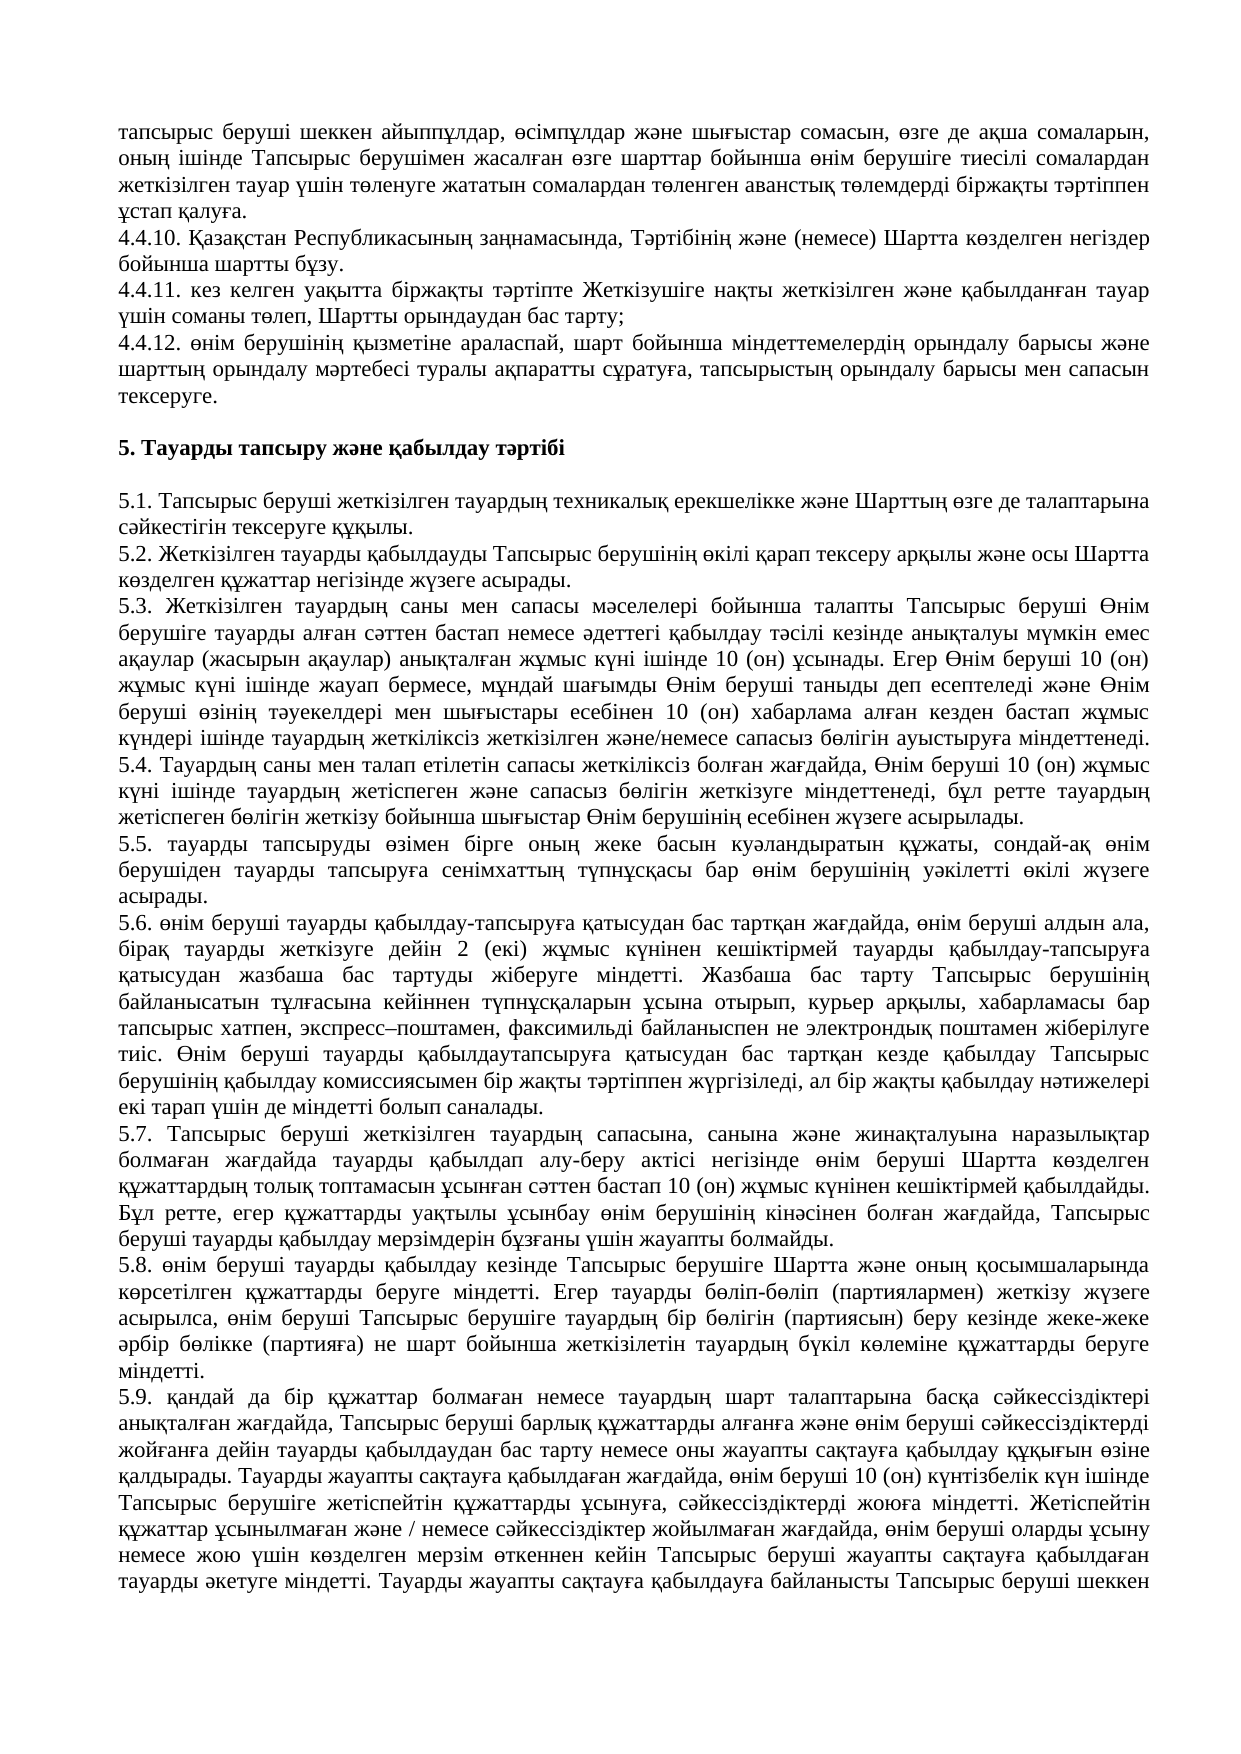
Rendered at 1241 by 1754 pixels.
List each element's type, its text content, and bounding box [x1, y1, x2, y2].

text 5.5. тауарды тапсыруды өзімен бірге оның жеке басын куәландыратын құжаты, сондай-ақ өнім берушіден тауарды тапсыруға сенімхаттың түпнұсқасы бар өнім берушінің уәкілетті өкілі жүзеге асырады. [118, 830, 1152, 909]
text 4.4.11. кез келген уақытта біржақты тәртіпте Жеткізушіге нақты жеткізілген және қабылданған тауар үшін соманы төлеп, Шартты орындаудан бас тарту; [118, 276, 1152, 329]
text 5.8. өнім беруші тауарды қабылдау кезінде Тапсырыс берушіге Шартта және оның қосымшаларында көрсетілген құжаттарды беруге міндетті. Егер тауарды бөліп-бөліп (партиялармен) жеткізу жүзеге асырылса, өнім беруші Тапсырыс берушіге тауардың бір бөлігін (партиясын) беру кезінде жеке-жеке әрбір бөлікке (партияға) не шарт бойынша жеткізілетін тауардың бүкіл көлеміне құжаттарды беруге міндетті. [118, 1251, 1152, 1383]
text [118, 1383, 1152, 1594]
text 5.6. өнім беруші тауарды қабылдау-тапсыруға қатысудан бас тартқан жағдайда, өнім беруші алдын ала, бірақ тауарды жеткізуге дейін 2 (екі) жұмыс күнінен кешіктірмей тауарды қабылдау-тапсыруға қатысудан жазбаша бас тартуды жіберуге міндетті. Жазбаша бас тарту Тапсырыс берушінің байланысатын тұлғасына кейіннен түпнұсқаларын ұсына отырып, курьер арқылы, хабарламасы бар тапсырыс хатпен, экспресс–поштамен, факсимильді байланыспен не электрондық поштамен жіберілуге тиіс. Өнім беруші тауарды қабылдаутапсыруға қатысудан бас тартқан кезде қабылдау Тапсырыс берушінің қабылдау комиссиясымен бір жақты тәртіппен жүргізіледі, ал бір жақты қабылдау нәтижелері екі тарап үшін де міндетті болып саналады. [118, 909, 1152, 1119]
text 5.1. Тапсырыс беруші жеткізілген тауардың техникалық ерекшелікке және Шарттың өзге де талаптарына сәйкестігін тексеруге құқылы. [118, 487, 1152, 540]
text 5.2. Жеткізілген тауарды қабылдауды Тапсырыс берушінің өкілі қарап тексеру арқылы және осы Шартта көзделген құжаттар негізінде жүзеге асырады. [118, 540, 1152, 592]
text 4.4.12. өнім берушінің қызметіне араласпай, шарт бойынша міндеттемелердің орындалу барысы және шарттың орындалу мәртебесі туралы ақпаратты сұратуға, тапсырыстың орындалу барысы мен сапасын тексеруге. [118, 329, 1152, 408]
text 5.3. Жеткізілген тауардың саны мен сапасы мәселелері бойынша талапты Тапсырыс беруші Өнім берушіге тауарды алған сәттен бастап немесе әдеттегі қабылдау тәсілі кезінде анықталуы мүмкін емес ақаулар (жасырын ақаулар) анықталған жұмыс күні ішінде 10 (он) ұсынады. Егер Өнім беруші 10 (он) жұмыс күні ішінде жауап бермесе, мұндай шағымды Өнім беруші таныды деп есептеледі және Өнім беруші өзінің тәуекелдері мен шығыстары есебінен 10 (он) хабарлама алған кезден бастап жұмыс күндері ішінде тауардың жеткіліксіз жеткізілген және/немесе сапасыз бөлігін ауыстыруға міндеттенеді. 5.4. Тауардың саны мен талап етілетін сапасы жеткіліксіз болған жағдайда, Өнім беруші 10 (он) жұмыс күні ішінде тауардың жетіспеген және сапасыз бөлігін жеткізуге міндеттенеді, бұл ретте тауардың жетіспеген бөлігін жеткізу бойынша шығыстар Өнім берушінің есебінен жүзеге асырылады. [118, 592, 1152, 830]
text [118, 118, 1152, 223]
text 4.4.10. Қазақстан Республикасының заңнамасында, Тәртібінің және (немесе) Шартта көзделген негіздер бойынша шартты бұзу. [118, 223, 1152, 276]
text 5.7. Тапсырыс беруші жеткізілген тауардың сапасына, санына және жинақталуына наразылықтар болмаған жағдайда тауарды қабылдап алу-беру актісі негізінде өнім беруші Шартта көзделген құжаттардың толық топтамасын ұсынған сәттен бастап 10 (он) жұмыс күнінен кешіктірмей қабылдайды. Бұл ретте, егер құжаттарды уақтылы ұсынбау өнім берушінің кінәсінен болған жағдайда, Тапсырыс беруші тауарды қабылдау мерзімдерін бұзғаны үшін жауапты болмайды. [118, 1119, 1152, 1251]
text 5. Тауарды тапсыру және қабылдау тәртібі [118, 434, 1152, 461]
